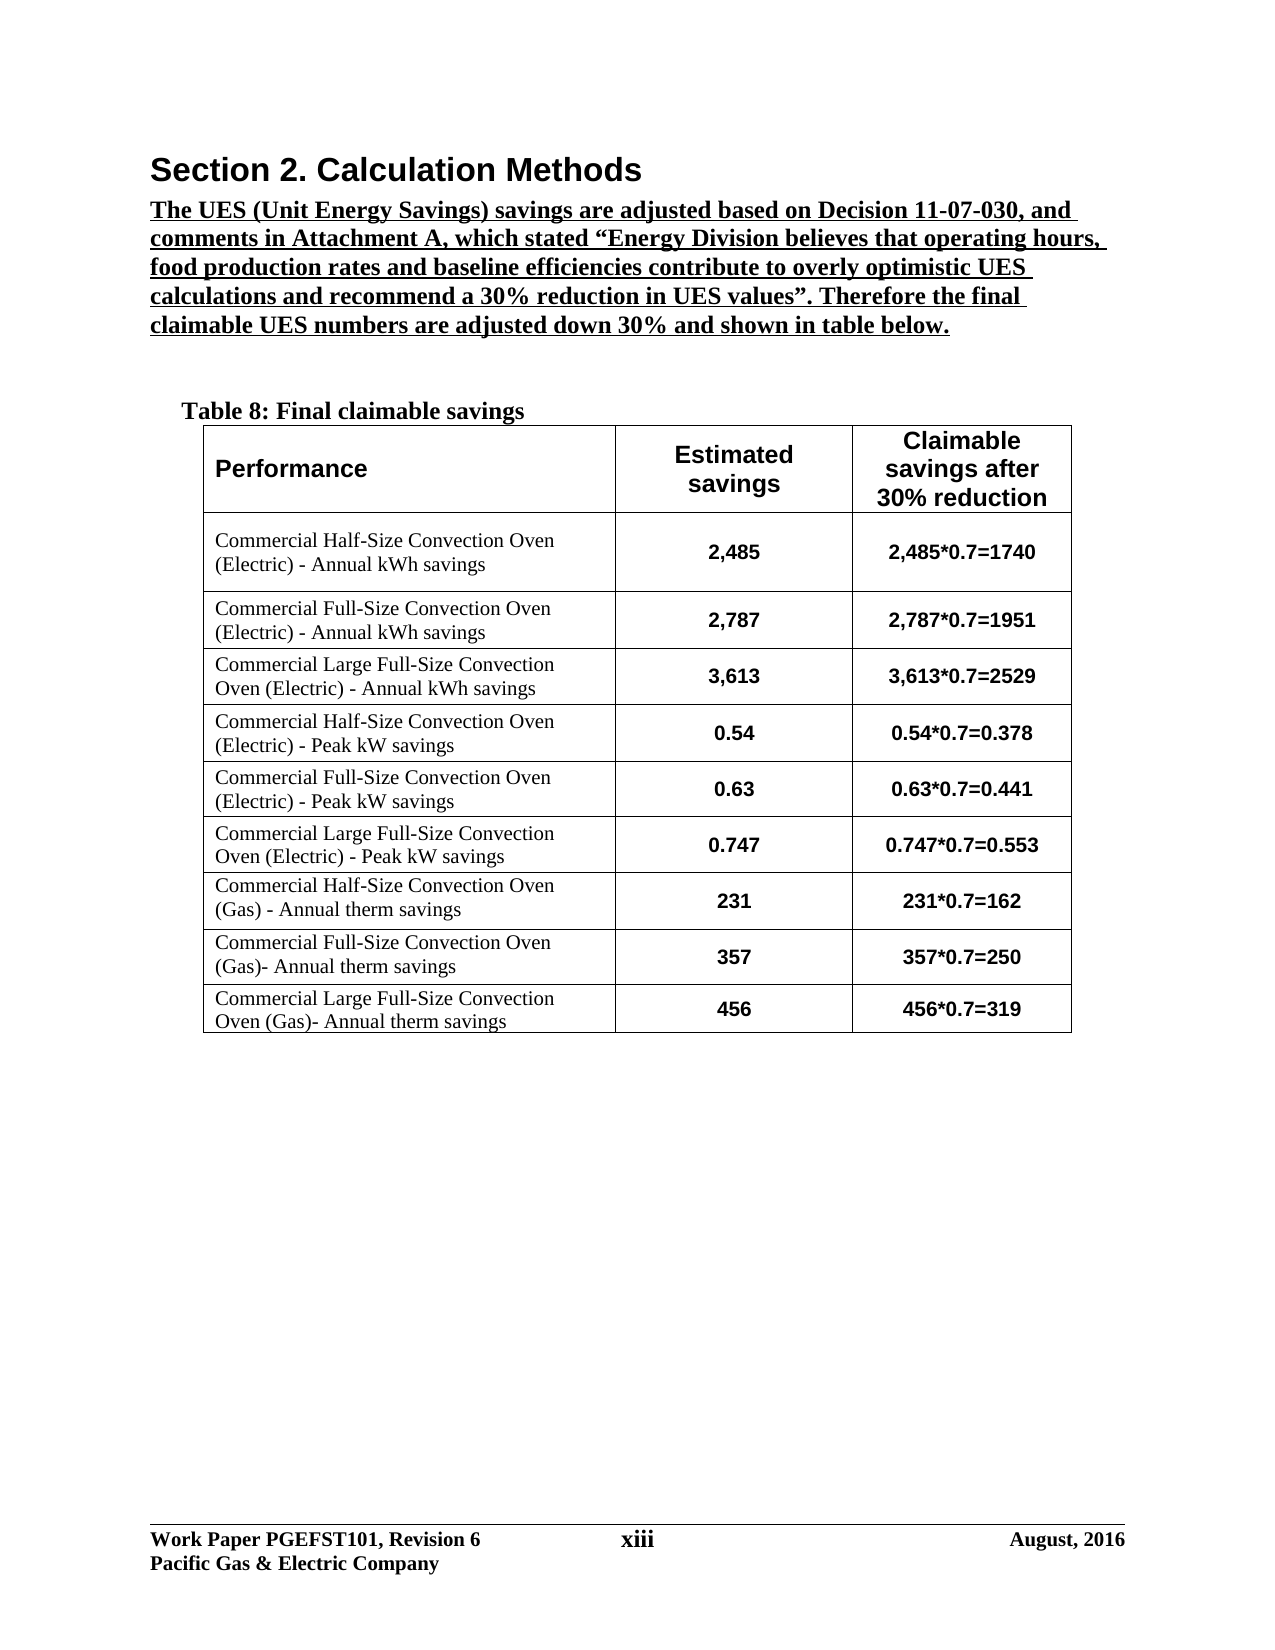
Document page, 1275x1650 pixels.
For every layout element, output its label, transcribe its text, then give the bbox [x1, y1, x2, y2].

table_cell 0.747*0.7=0.553 [853, 817, 1071, 872]
text The UES (Unit Energy Savings) savings are adjusted based on Decision 11-07-030, and comments in Attachment A, which stated “Energy Division believes that operating hours, food production rates and baseline efficiencies contribute to overly optimistic UES calculations and recommend a 30% reduction in UES values”. Therefore the final claimable UES numbers are adjusted down 30% and shown in table below. [150, 195, 1125, 338]
table_cell Commercial Full-Size Convection Oven (Gas)- Annual therm savings [204, 930, 615, 984]
table_cell Commercial Half-Size Convection Oven (Electric) - Annual kWh savings [204, 513, 615, 591]
table_cell Commercial Full-Size Convection Oven (Electric) - Peak kW savings [204, 762, 615, 816]
table_cell Commercial Large Full-Size Convection Oven (Electric) - Annual kWh savings [204, 649, 615, 703]
table_cell Commercial Full-Size Convection Oven (Electric) - Annual kWh savings [204, 592, 615, 648]
table_cell 0.54 [616, 705, 852, 761]
table_cell 0.54*0.7=0.378 [853, 705, 1071, 761]
table_cell 0.63 [616, 762, 852, 816]
table_cell 357*0.7=250 [853, 930, 1071, 984]
table_cell Commercial Large Full-Size Convection Oven (Electric) - Peak kW savings [204, 817, 615, 872]
table_header Performance [204, 426, 615, 512]
table_cell 2,787*0.7=1951 [853, 592, 1071, 648]
table_cell 231*0.7=162 [853, 873, 1071, 929]
table_cell Commercial Half-Size Convection Oven (Electric) - Peak kW savings [204, 705, 615, 761]
table_header Estimated savings [616, 426, 852, 512]
table_cell 2,485 [616, 513, 852, 591]
table_cell 456 [616, 985, 852, 1032]
table_cell 231 [616, 873, 852, 929]
subtitle Section 2. Calculation Methods [150, 150, 1125, 188]
table_cell 357 [616, 930, 852, 984]
table_cell 3,613 [616, 649, 852, 703]
table_cell Commercial Large Full-Size Convection Oven (Gas)- Annual therm savings [204, 985, 615, 1032]
table_cell Commercial Half-Size Convection Oven (Gas) - Annual therm savings [204, 873, 615, 929]
table_cell 0.747 [616, 817, 852, 872]
table_cell 2,485*0.7=1740 [853, 513, 1071, 591]
text Table 8: Final claimable savings [150, 396, 1125, 425]
table_cell 456*0.7=319 [853, 985, 1071, 1032]
table_header Claimable savings after 30% reduction [853, 426, 1071, 512]
table_cell 2,787 [616, 592, 852, 648]
table_cell 0.63*0.7=0.441 [853, 762, 1071, 816]
table_cell 3,613*0.7=2529 [853, 649, 1071, 703]
